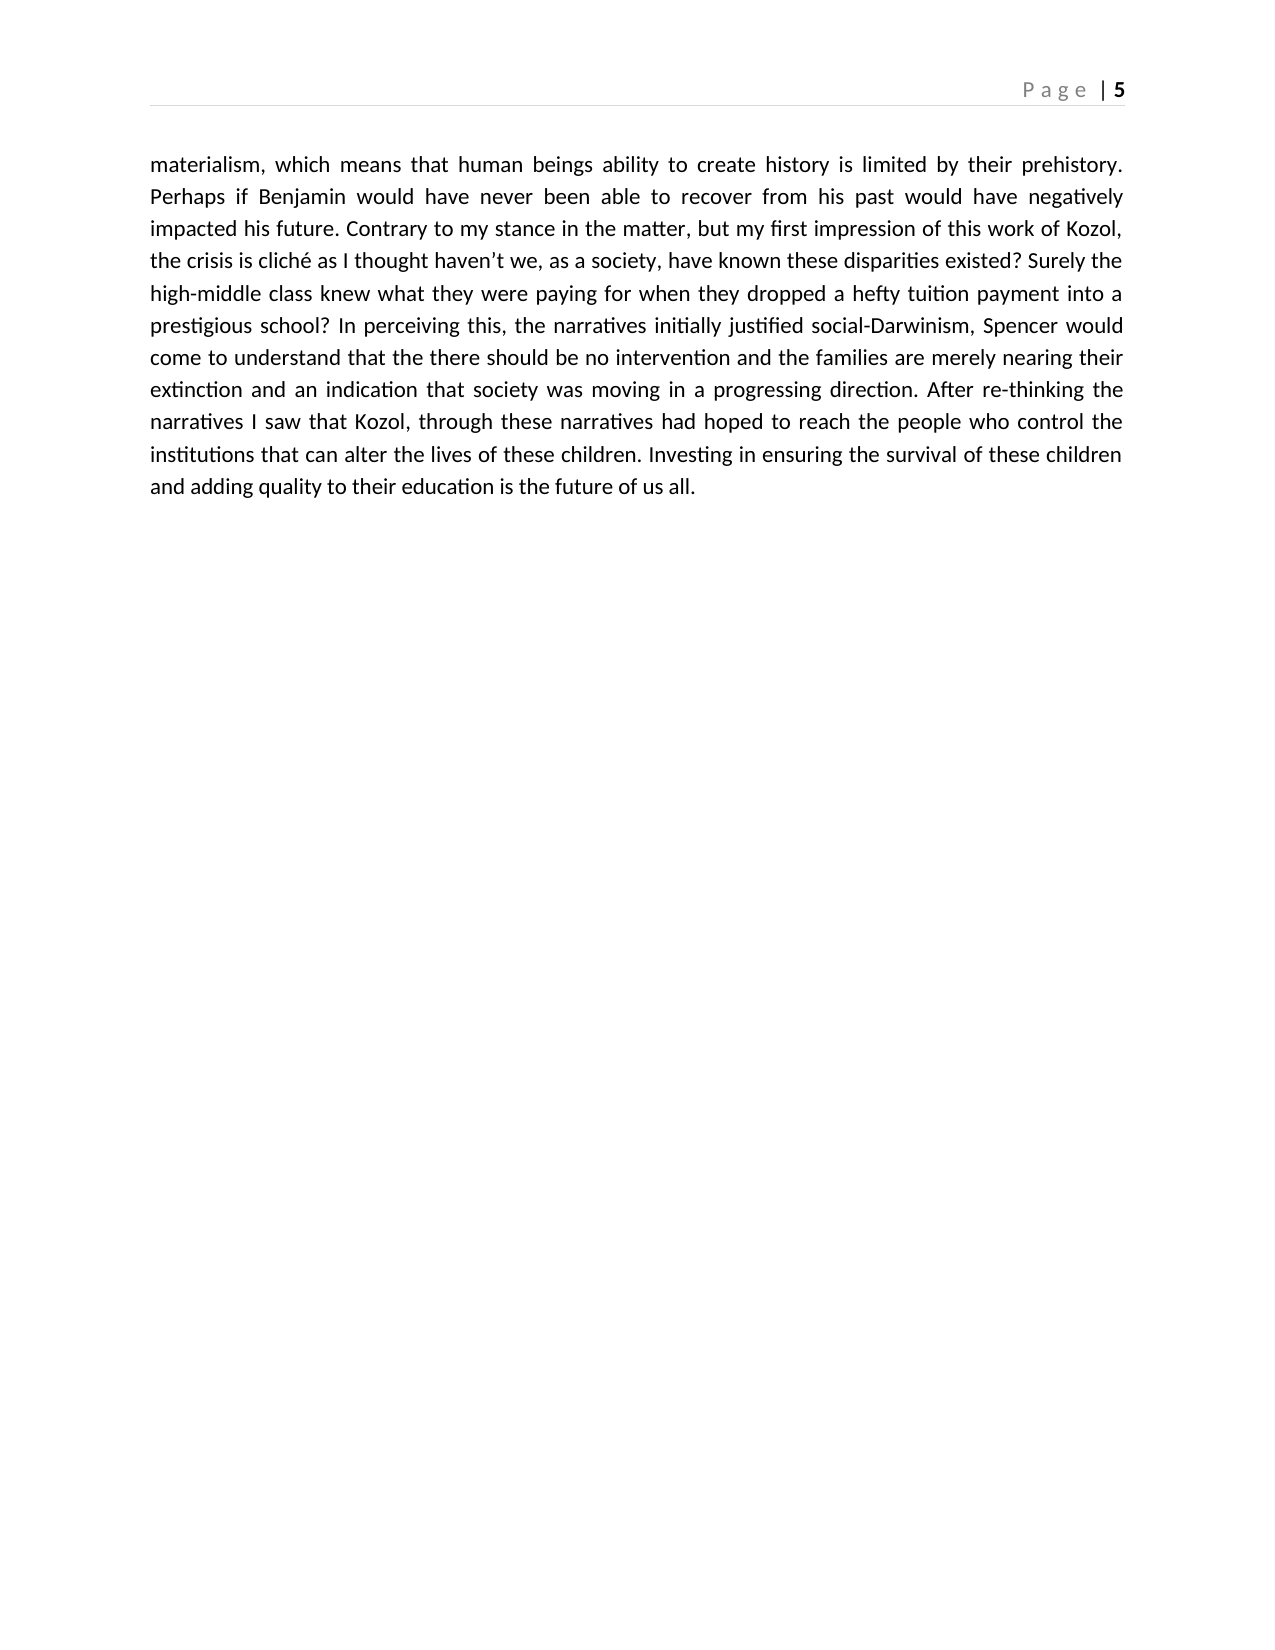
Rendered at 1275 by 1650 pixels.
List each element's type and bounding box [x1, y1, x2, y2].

text [150, 150, 1125, 500]
